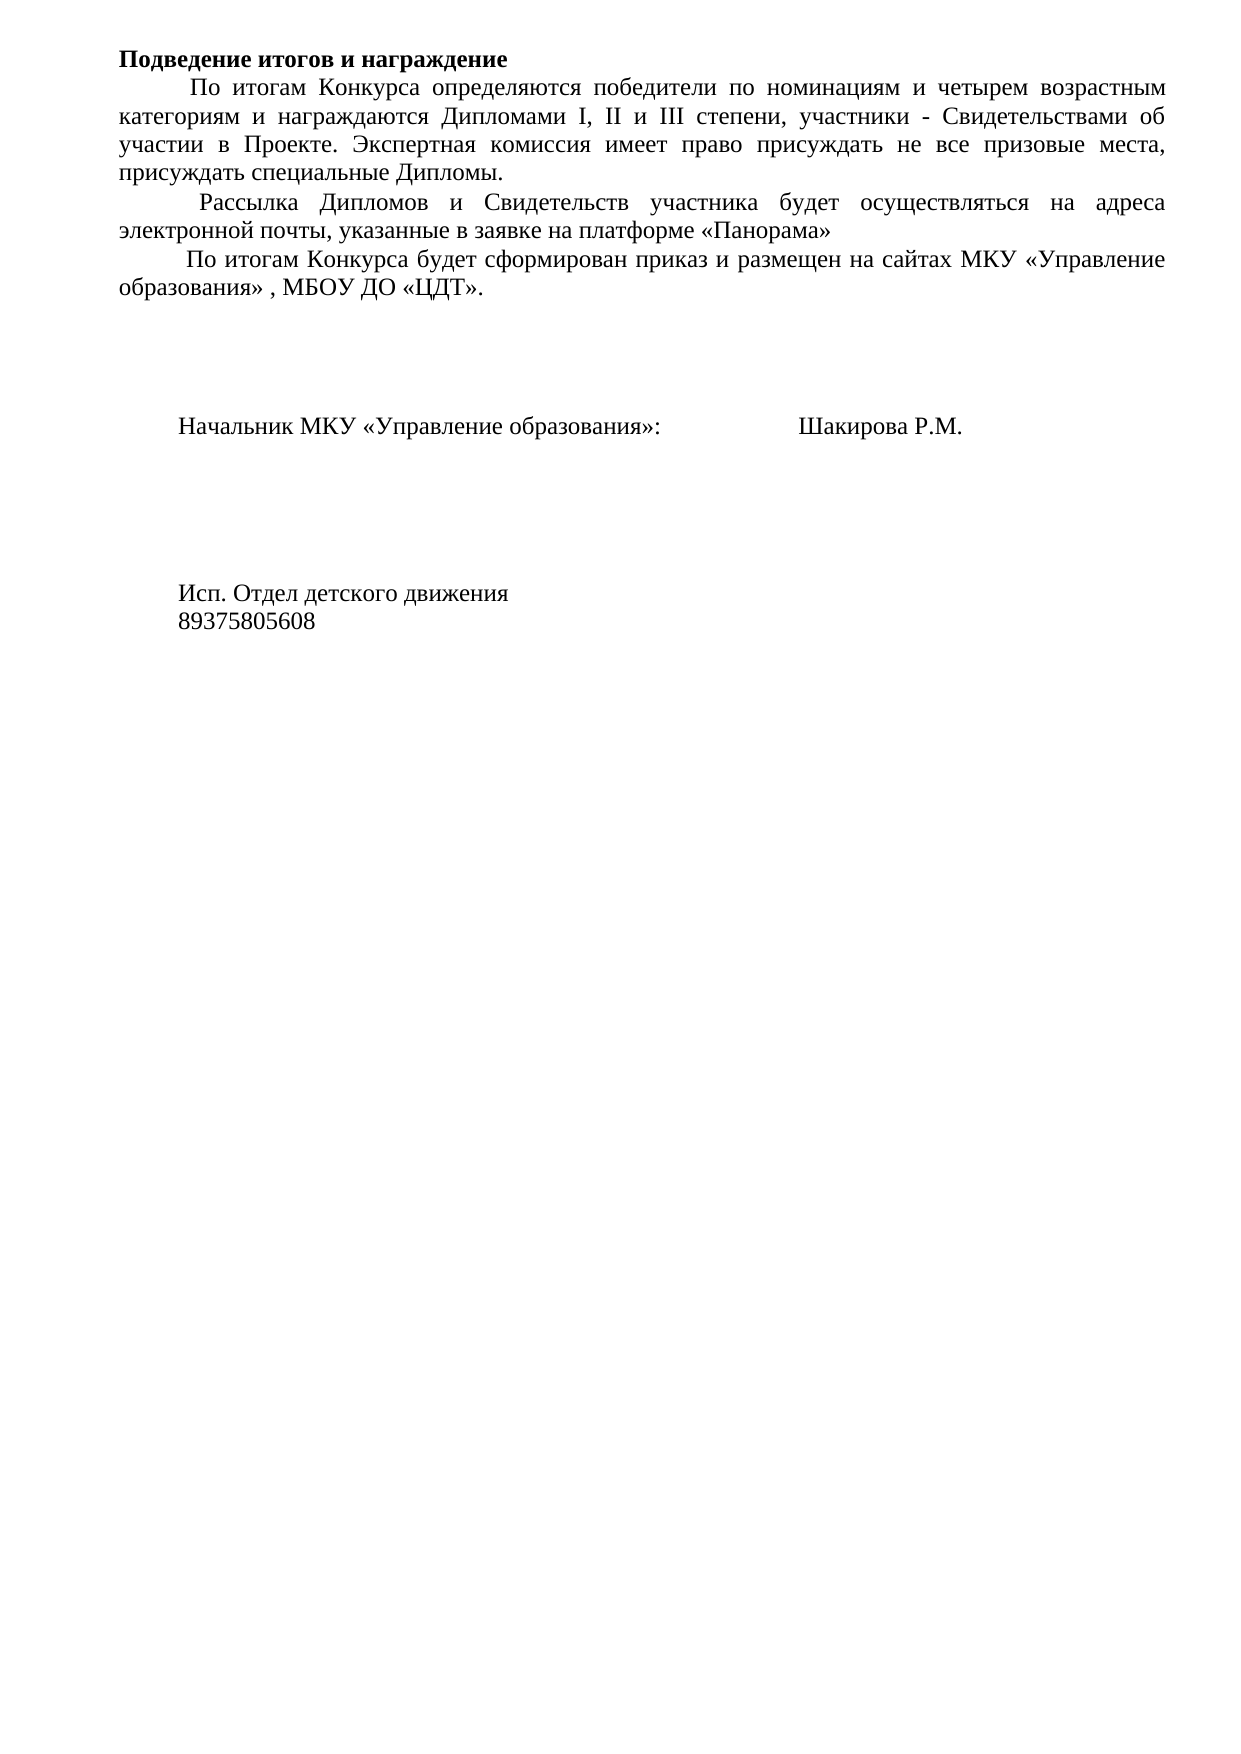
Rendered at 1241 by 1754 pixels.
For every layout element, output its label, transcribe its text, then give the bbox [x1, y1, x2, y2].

text Подведение итогов и награждение [119, 44, 1167, 73]
text Исп. Отдел детского движения [119, 579, 1167, 607]
text По итогам Конкурса будет сформирован приказ и размещен на сайтах МКУ «Управление образования» , МБОУ ДО «ЦДТ». [119, 246, 1167, 301]
text 89375805608 [119, 607, 1167, 635]
text По итогам Конкурса определяются победители по номинациям и четырем возрастным категориям и награждаются Дипломами I, II и III степени, участники - Свидетельствами об участии в Проекте. Экспертная комиссия имеет право присуждать не все призовые места, присуждать специальные Дипломы. [119, 73, 1167, 186]
text Рассылка Дипломов и Свидетельств участника будет осуществляться на адреса электронной почты, указанные в заявке на платформе «Панорама» [119, 187, 1167, 244]
text Начальник МКУ «Управление образования»: Шакирова Р.М. [119, 412, 1167, 440]
